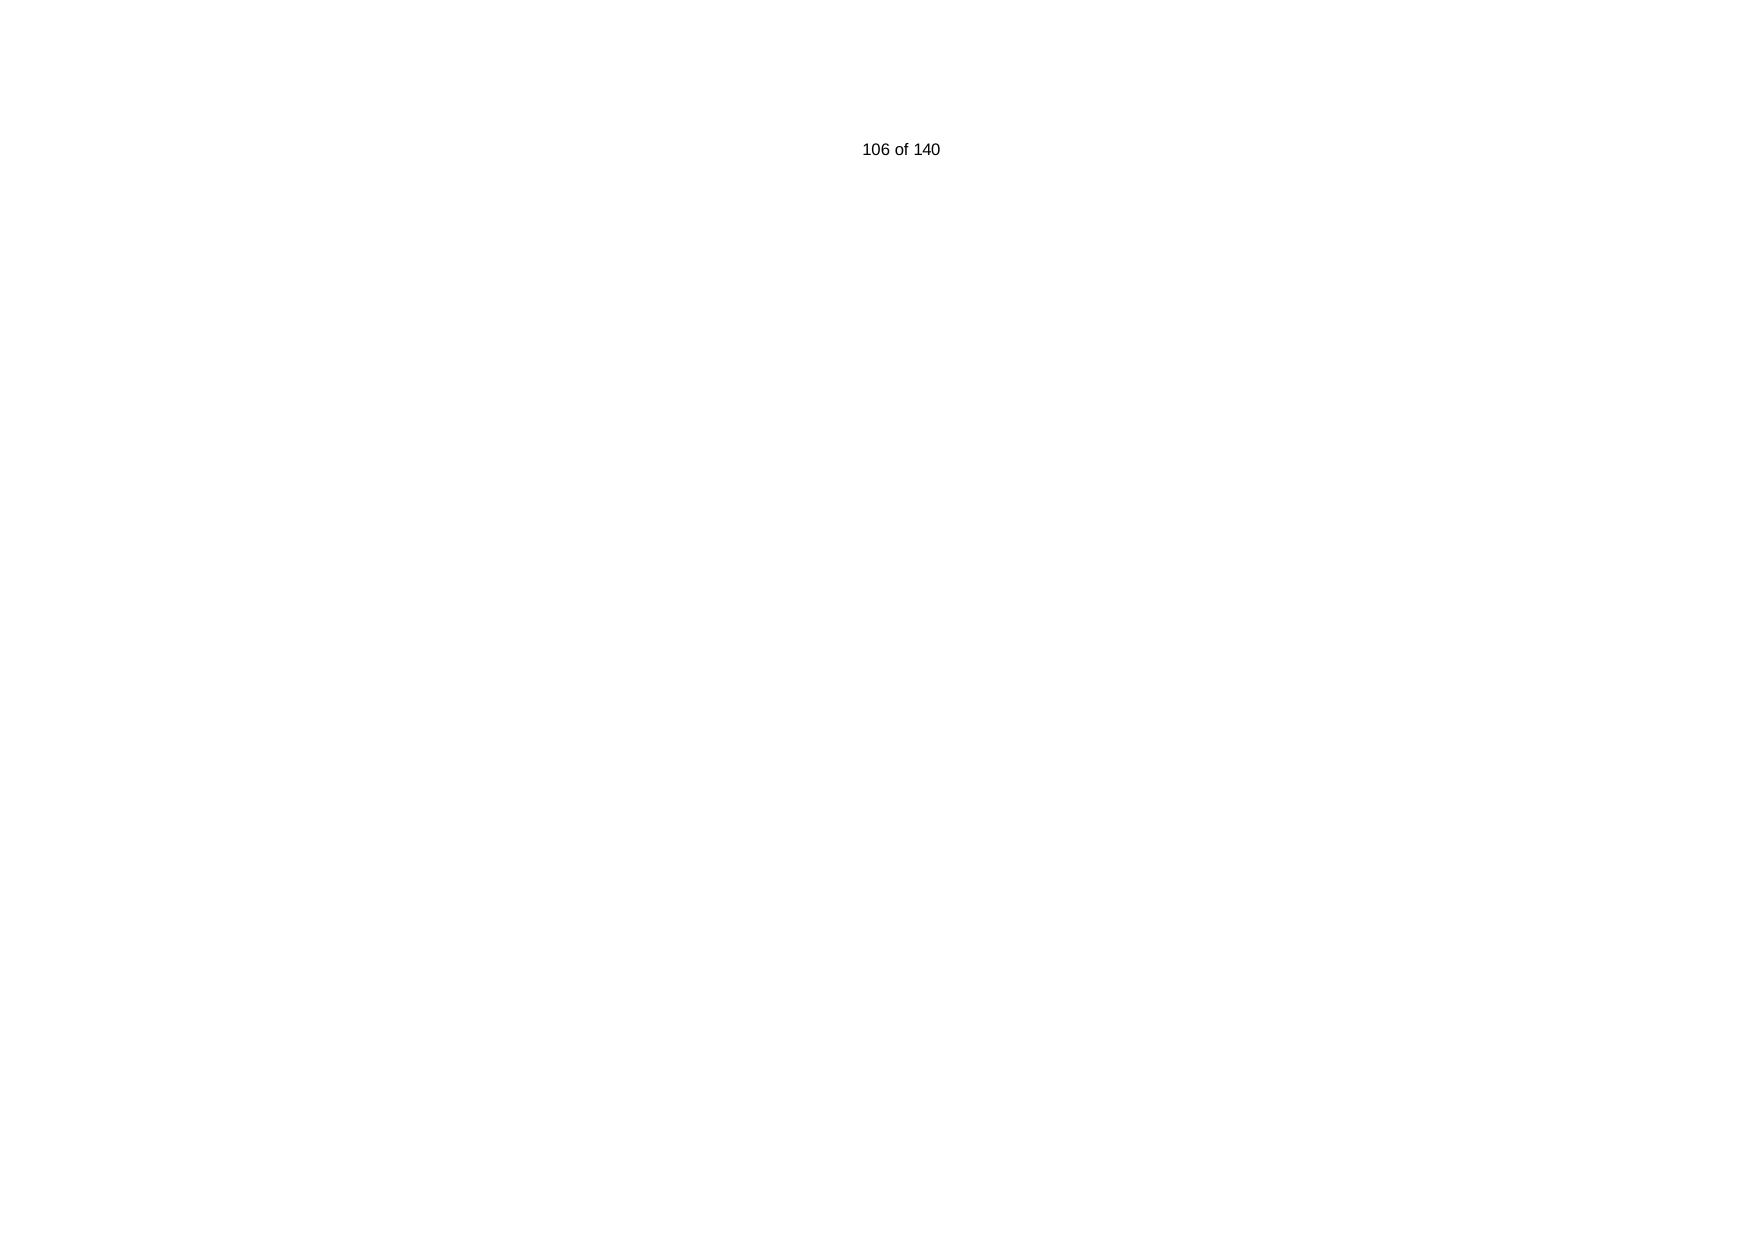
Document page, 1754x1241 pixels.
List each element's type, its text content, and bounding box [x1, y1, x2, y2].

text 106 of 140 [149, 139, 1654, 159]
